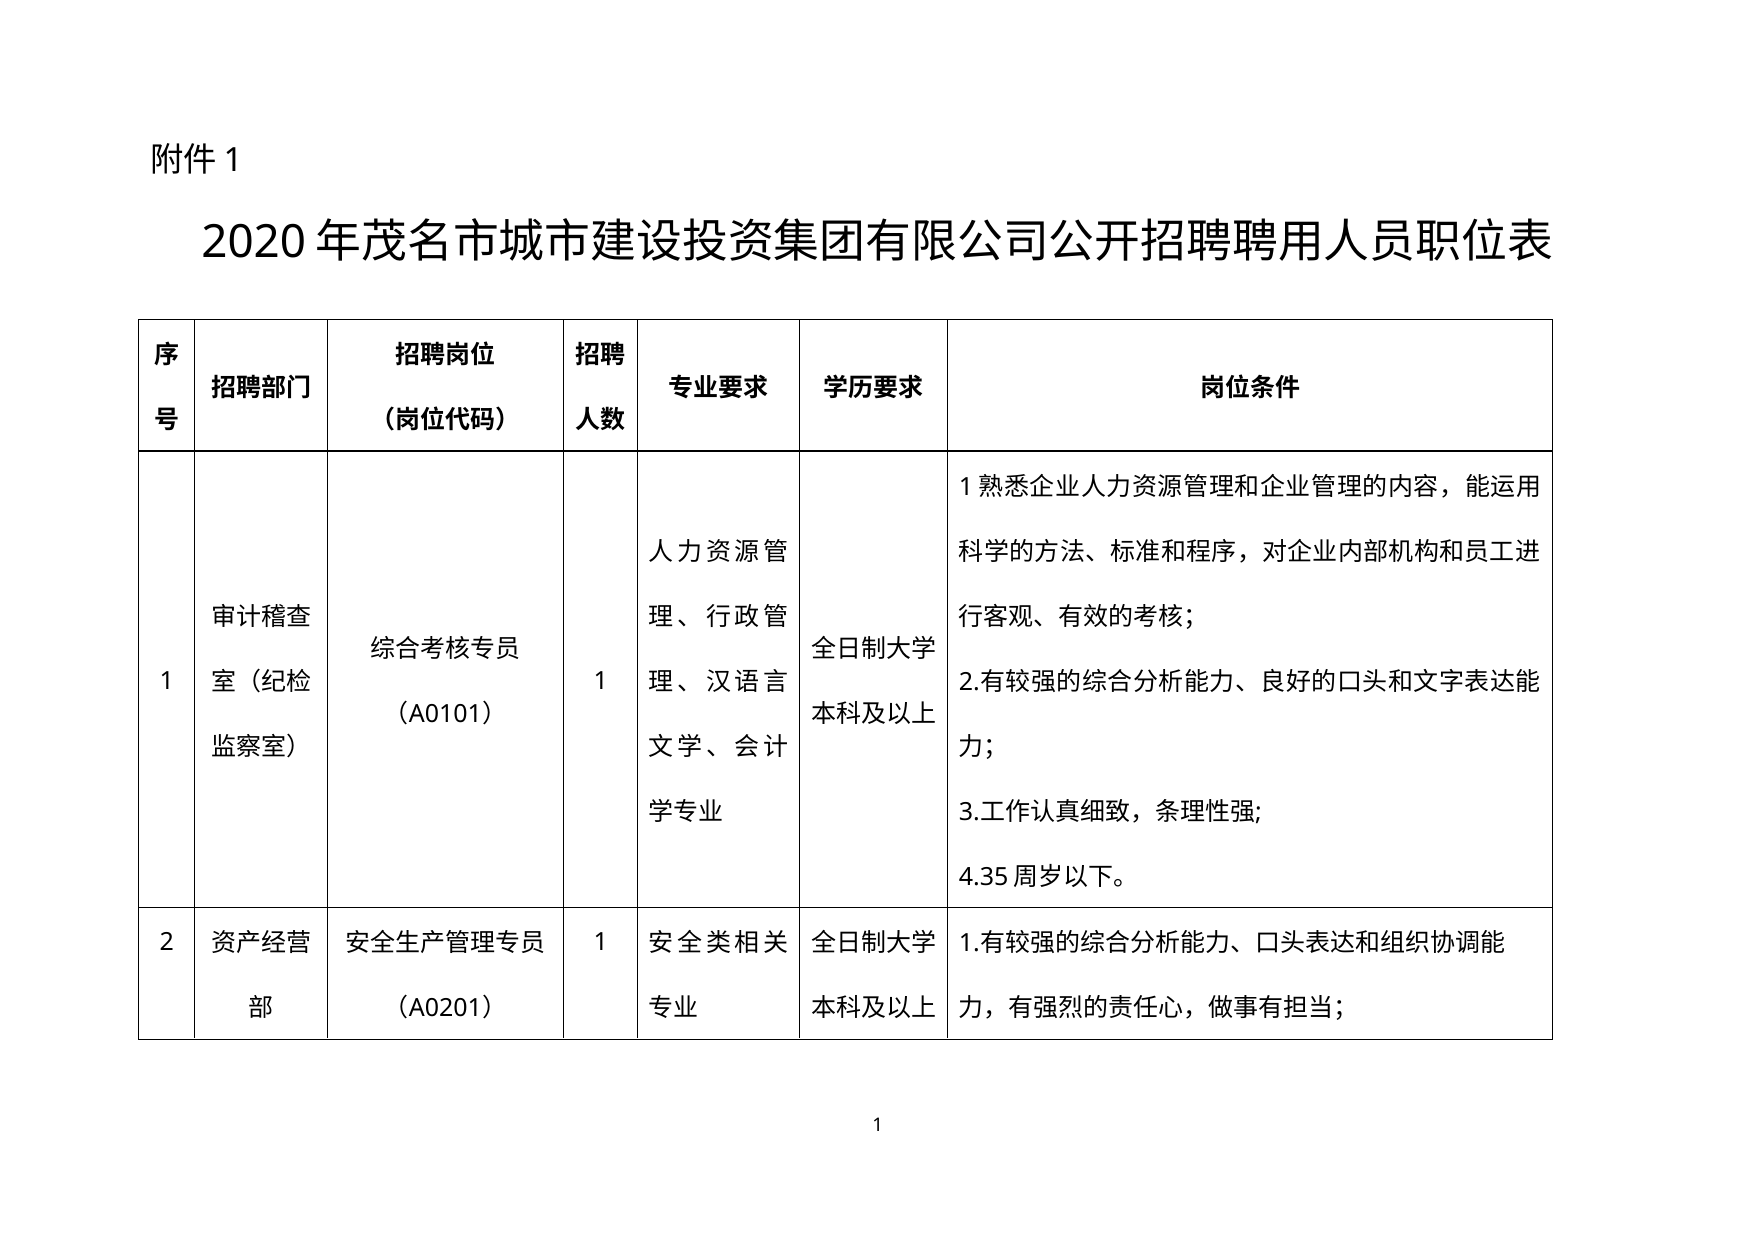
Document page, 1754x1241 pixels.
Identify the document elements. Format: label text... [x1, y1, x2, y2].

table_cell 1 [564, 452, 637, 907]
table_cell 安全生产管理专员 （A0201） [328, 908, 563, 1038]
table_cell 安全类相关专业 [638, 908, 799, 1038]
table_header 专业要求 [638, 320, 799, 450]
table_cell 人力资源管理、行政管理、汉语言文学、会计学专业 [638, 452, 799, 907]
text 附件1 [150, 124, 1604, 189]
table_header 序号 [139, 320, 194, 450]
text 2020年茂名市城市建设投资集团有限公司公开招聘聘用人员职位表 [150, 189, 1604, 287]
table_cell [948, 908, 1552, 1038]
table_cell 全日制大学本科及以上 [800, 908, 947, 1038]
table_cell 资产经营部 [195, 908, 327, 1038]
table_header 招聘部门 [195, 320, 327, 450]
table_cell 综合考核专员 （A0101） [328, 452, 563, 907]
table_header 岗位条件 [948, 320, 1552, 450]
table_header 招聘岗位 （岗位代码） [328, 320, 563, 450]
table_cell 1熟悉企业人力资源管理和企业管理的内容，能运用科学的方法、标准和程序，对企业内部机构和员工进行客观、有效的考核； 2.有较强的综合分析能力、良好的口头和文字表达能力； 3.工作认真细致，条理性强; 4.35周岁以下。 [948, 452, 1552, 907]
table_header 学历要求 [800, 320, 947, 450]
table_header 招聘 人数 [564, 320, 637, 450]
table_cell 1 [564, 908, 637, 1038]
table_cell 1 [139, 452, 194, 907]
table_cell 2 [139, 908, 194, 1038]
table_cell 全日制大学本科及以上 [800, 452, 947, 907]
table_cell 审计稽查室（纪检监察室） [195, 452, 327, 907]
